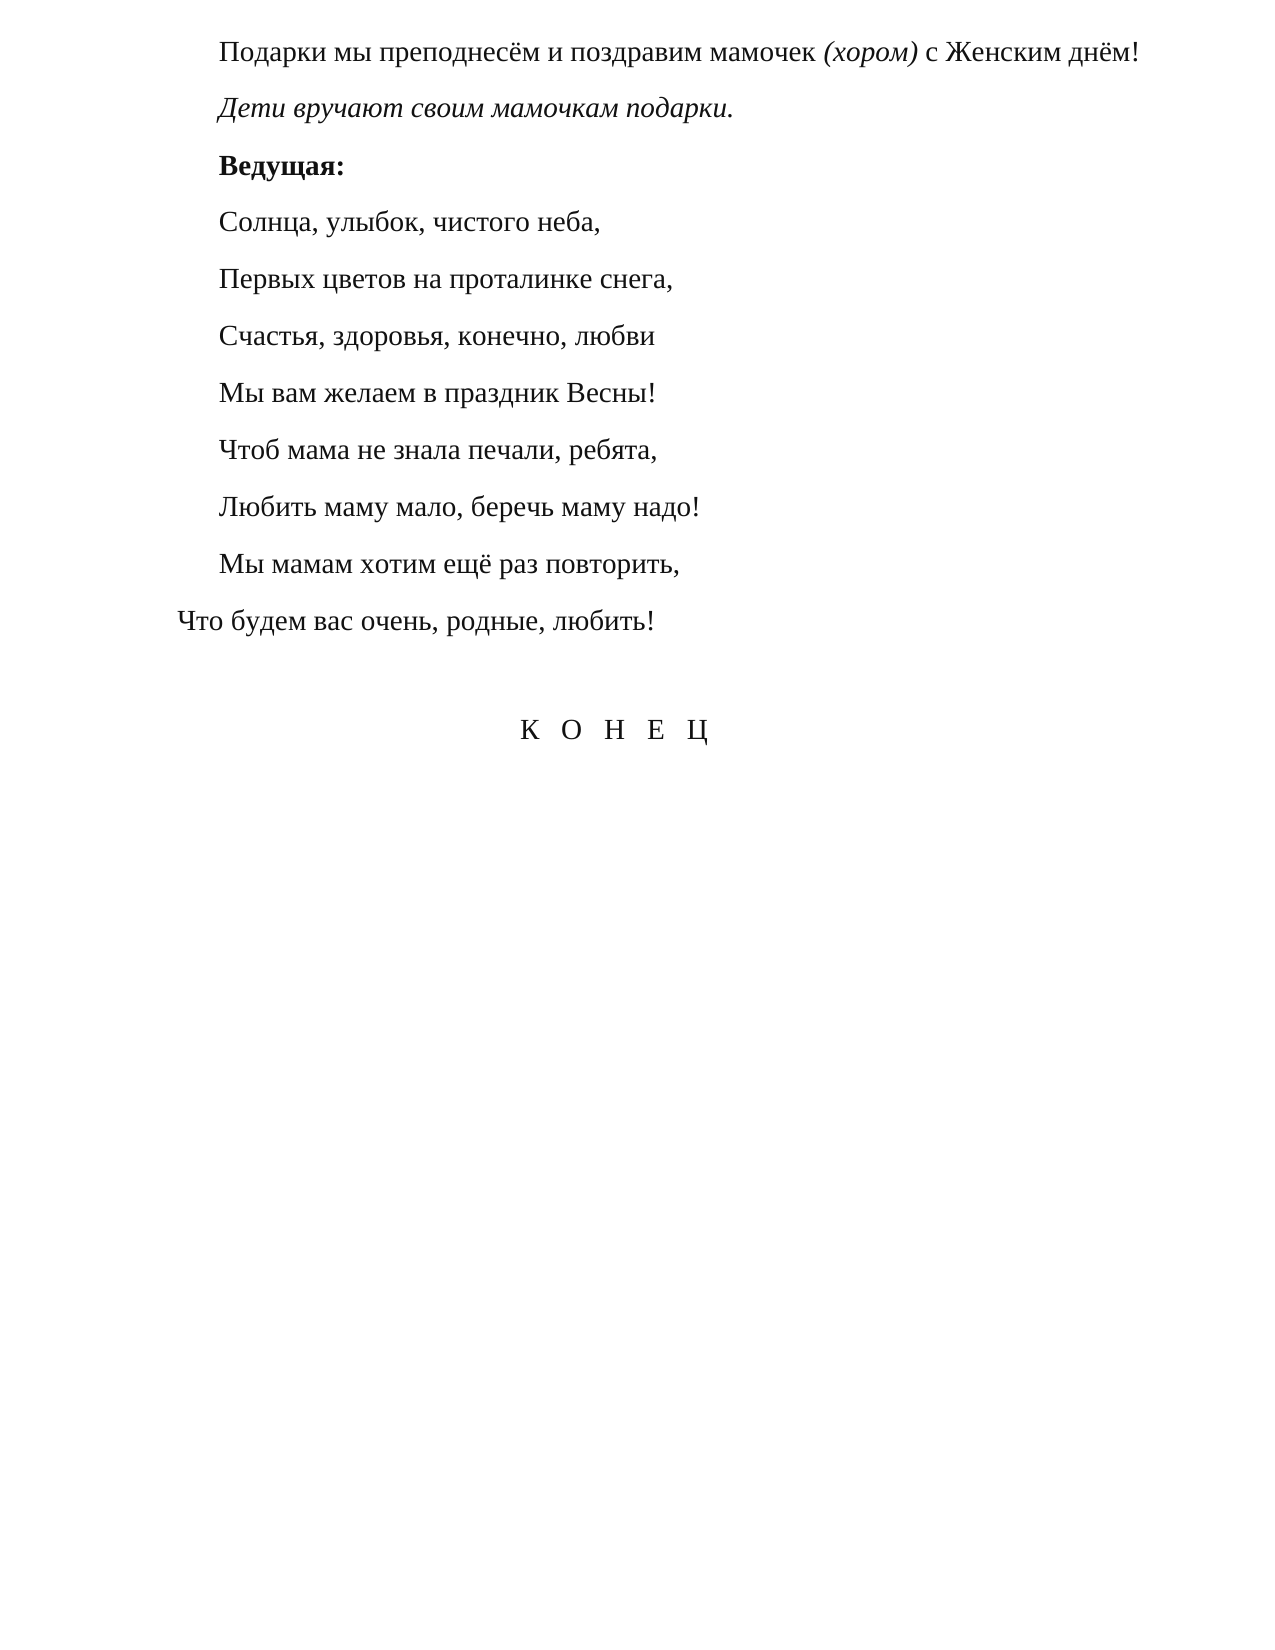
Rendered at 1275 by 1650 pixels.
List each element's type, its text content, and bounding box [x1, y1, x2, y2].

text Первых цветов на проталинке снега, [177, 262, 1186, 295]
text Любить маму мало, беречь маму надо! [177, 489, 1186, 523]
text Ведущая: [177, 148, 1186, 181]
text Чтоб мама не знала печали, ребята, [177, 432, 1186, 466]
text Солнца, улыбок, чистого неба, [177, 204, 1186, 238]
text Дети вручают своим мамочкам подарки. [177, 91, 1186, 124]
text Счастья, здоровья, конечно, любви [177, 318, 1186, 352]
text Подарки мы преподнесём и поздравим мамочек (хором) с Женским днём! [177, 34, 1186, 67]
text Что будем вас очень, родные, любить! [177, 603, 1186, 637]
text Мы мамам хотим ещё раз повторить, [177, 546, 1186, 580]
text К О Н Е Ц [177, 712, 1186, 746]
text Мы вам желаем в праздник Весны! [177, 376, 1186, 409]
